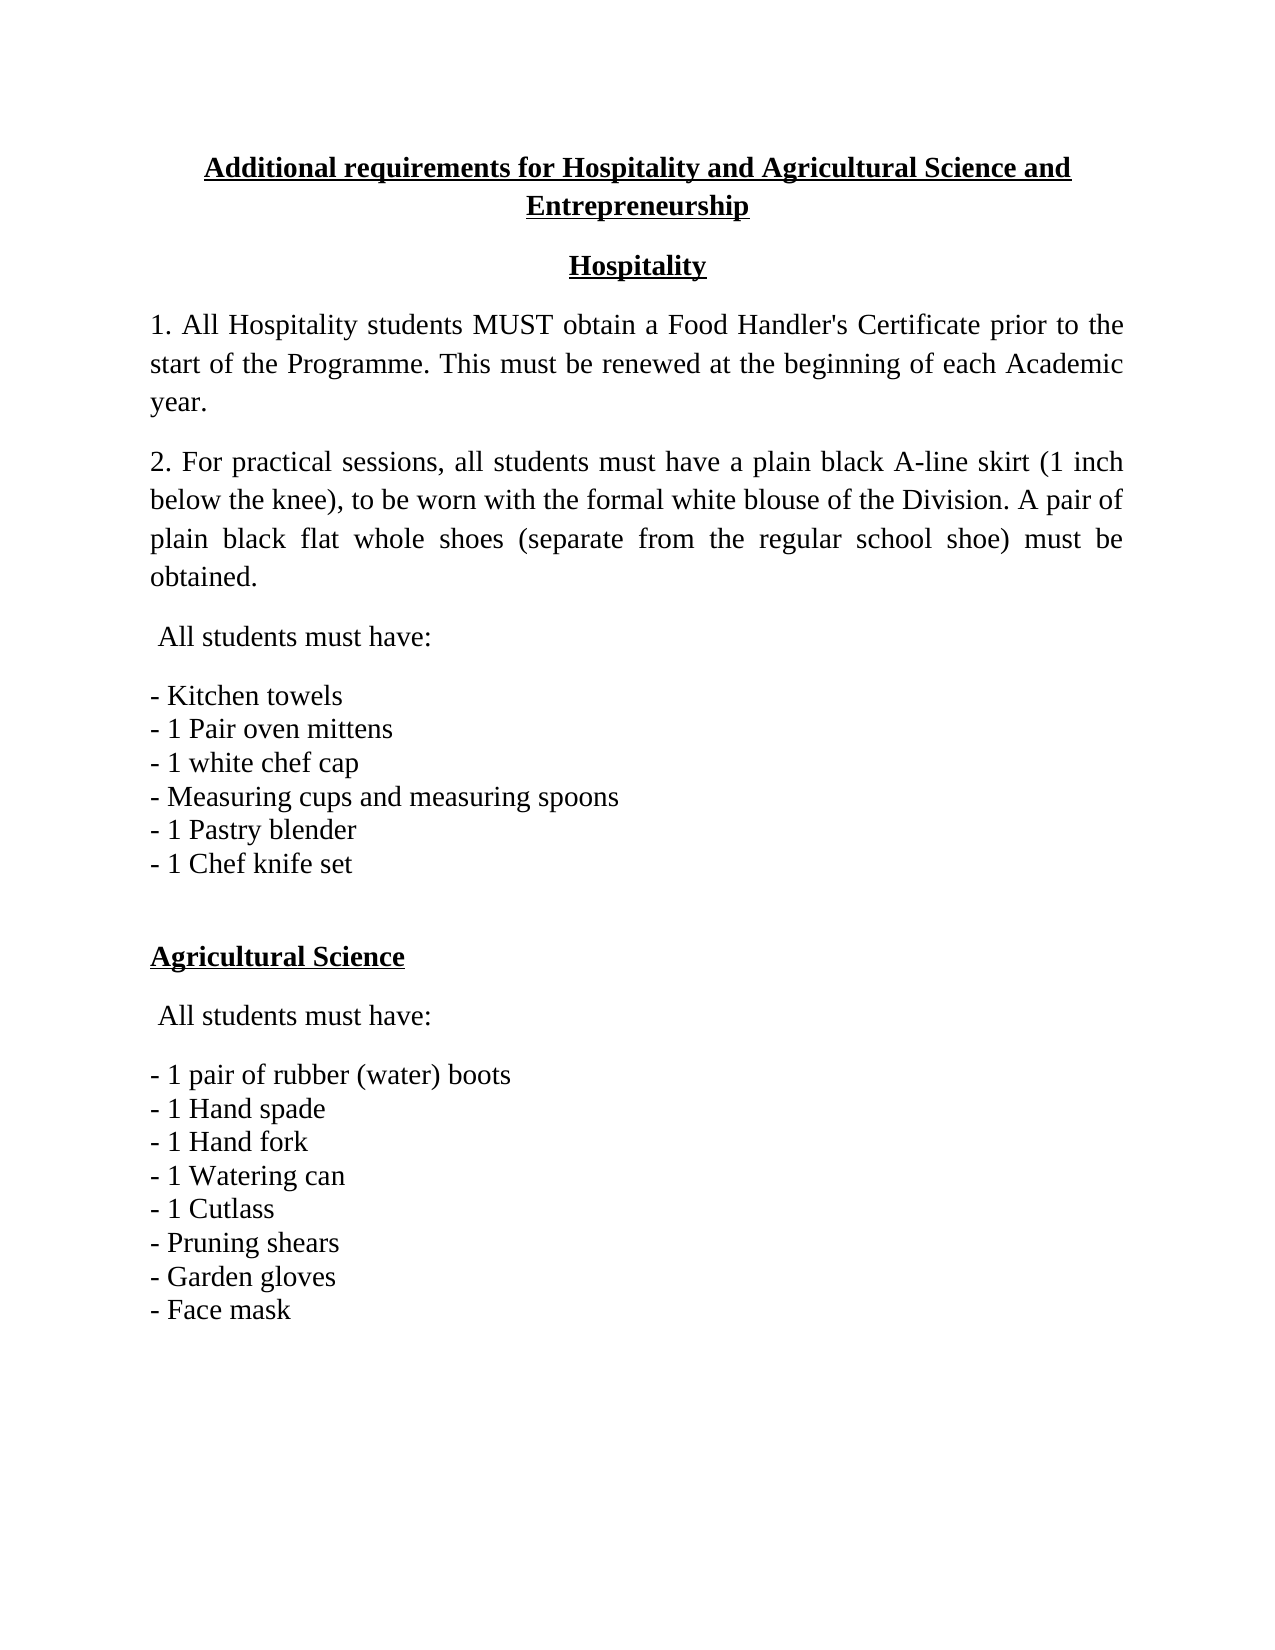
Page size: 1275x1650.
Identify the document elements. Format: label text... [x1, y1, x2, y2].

text Agricultural Science [150, 939, 1125, 972]
text - 1 Cutlass [150, 1192, 1125, 1225]
text All students must have: [150, 619, 1125, 652]
text - 1 Watering can [150, 1158, 1125, 1192]
text - 1 Pastry blender [150, 812, 1125, 846]
text - 1 Pair oven mittens [150, 712, 1125, 745]
text - 1 Chef knife set [150, 846, 1125, 879]
text - 1 Hand fork [150, 1124, 1125, 1158]
text - Pruning shears [150, 1225, 1125, 1259]
text - Garden gloves [150, 1259, 1125, 1292]
text - 1 Hand spade [150, 1091, 1125, 1124]
text 2. For practical sessions, all students must have a plain black A-line skirt (1 inch below the knee), to be worn with the formal white blouse of the Division. A pair of plain black flat whole shoes (separate from the regular school shoe) must be obtained. [150, 444, 1125, 593]
text - Kitchen towels [150, 678, 1125, 712]
text Hospitality [150, 248, 1125, 281]
text 1. All Hospitality students MUST obtain a Food Handler's Certificate prior to the start of the Programme. This must be renewed at the beginning of each Academic year. [150, 307, 1125, 418]
text - 1 white chef cap [150, 745, 1125, 779]
text All students must have: [150, 998, 1125, 1032]
text Additional requirements for Hospitality and Agricultural Science and Entrepreneurship [150, 150, 1125, 222]
text - Measuring cups and measuring spoons [150, 779, 1125, 812]
text - 1 pair of rubber (water) boots [150, 1057, 1125, 1091]
text - Face mask [150, 1292, 1125, 1326]
